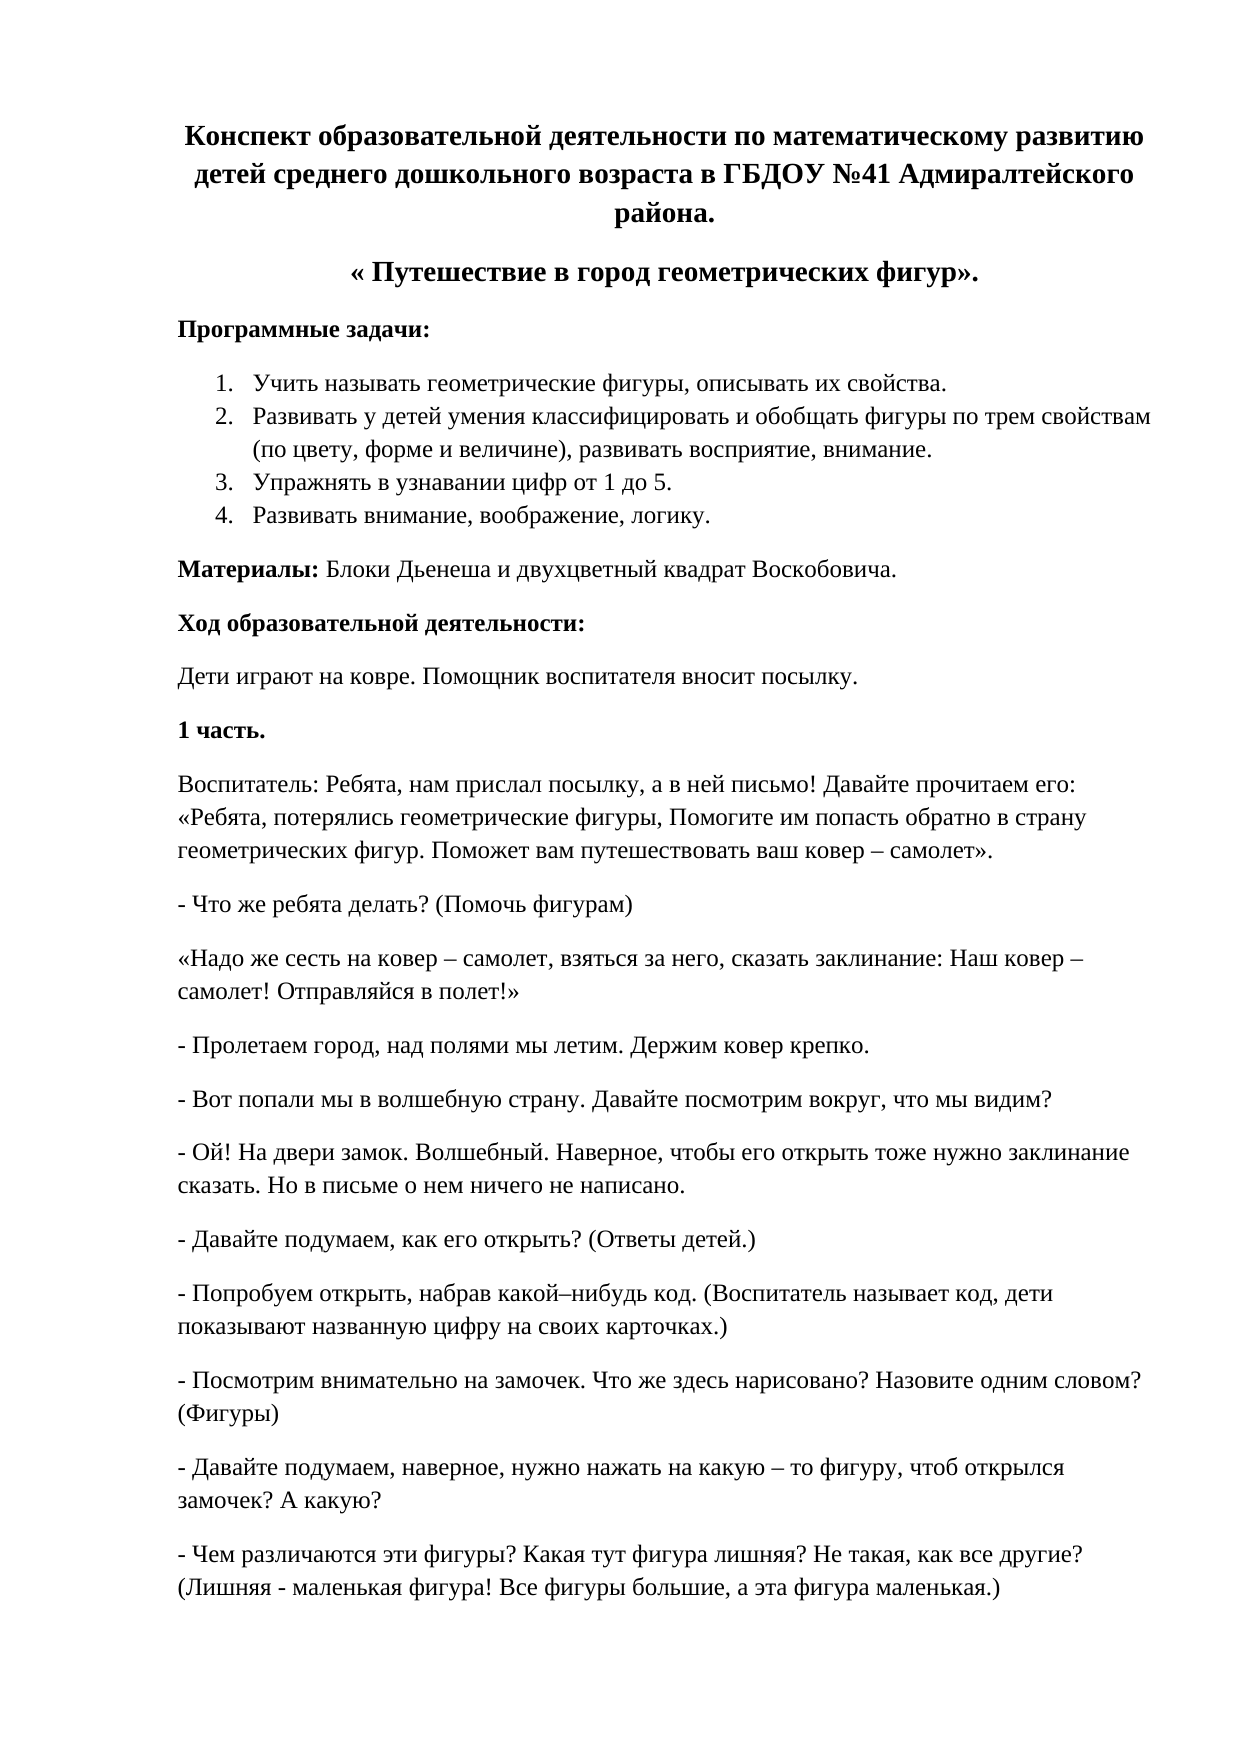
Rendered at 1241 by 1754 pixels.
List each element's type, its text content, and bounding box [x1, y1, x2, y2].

text - Пролетаем город, над полями мы летим. Держим ковер крепко. [177, 1030, 1152, 1058]
text - Чем различаются эти фигуры? Какая тут фигура лишняя? Не такая, как все другие? (Лишняя - маленькая фигура! Все фигуры большие, а эта фигура маленькая.) [177, 1539, 1152, 1601]
text - Что же ребята делать? (Помочь фигурам) [177, 889, 1152, 918]
text - Давайте подумаем, как его открыть? (Ответы детей.) [177, 1224, 1152, 1253]
text - Ой! На двери замок. Волшебный. Наверное, чтобы его открыть тоже нужно заклинание сказать. Но в письме о нем ничего не написано. [177, 1137, 1152, 1199]
list Развивать внимание, воображение, логику. [215, 500, 1152, 529]
text «Надо же сесть на ковер – самолет, взяться за него, сказать заклинание: Наш ковер – самолет! Отправляйся в полет!» [177, 943, 1152, 1005]
text Материалы: Блоки Дьенеша и двухцветный квадрат Воскобовича. [177, 554, 1152, 582]
text « Путешествие в город геометрических фигур». [177, 254, 1152, 288]
text - Вот попали мы в волшебную страну. Давайте посмотрим вокруг, что мы видим? [177, 1084, 1152, 1112]
text Программные задачи: [177, 314, 1152, 343]
text Конспект образовательной деятельности по математическому развитию детей среднего дошкольного возраста в ГБДОУ №41 Адмиралтейского района. [177, 118, 1152, 229]
text - Попробуем открыть, набрав какой–нибудь код. (Воспитатель называет код, дети показывают названную цифру на своих карточках.) [177, 1278, 1152, 1340]
text - Давайте подумаем, наверное, нужно нажать на какую – то фигуру, чтоб открылся замочек? А какую? [177, 1452, 1152, 1514]
list Учить называть геометрические фигуры, описывать их свойства. [215, 368, 1152, 397]
list Развивать у детей умения классифицировать и обобщать фигуры по трем свойствам (по цвету, форме и величине), развивать восприятие, внимание. [215, 401, 1152, 463]
text Ход образовательной деятельности: [177, 608, 1152, 636]
text - Посмотрим внимательно на замочек. Что же здесь нарисовано? Назовите одним словом? (Фигуры) [177, 1365, 1152, 1427]
list Упражнять в узнавании цифр от 1 до 5. [215, 467, 1152, 496]
text 1 часть. [177, 715, 1152, 744]
text Дети играют на ковре. Помощник воспитателя вносит посылку. [177, 661, 1152, 690]
text Воспитатель: Ребята, нам прислал посылку, а в ней письмо! Давайте прочитаем его: «Ребята, потерялись геометрические фигуры, Помогите им попасть обратно в страну геометрических фигур. Поможет вам путешествовать ваш ковер – самолет». [177, 769, 1152, 864]
